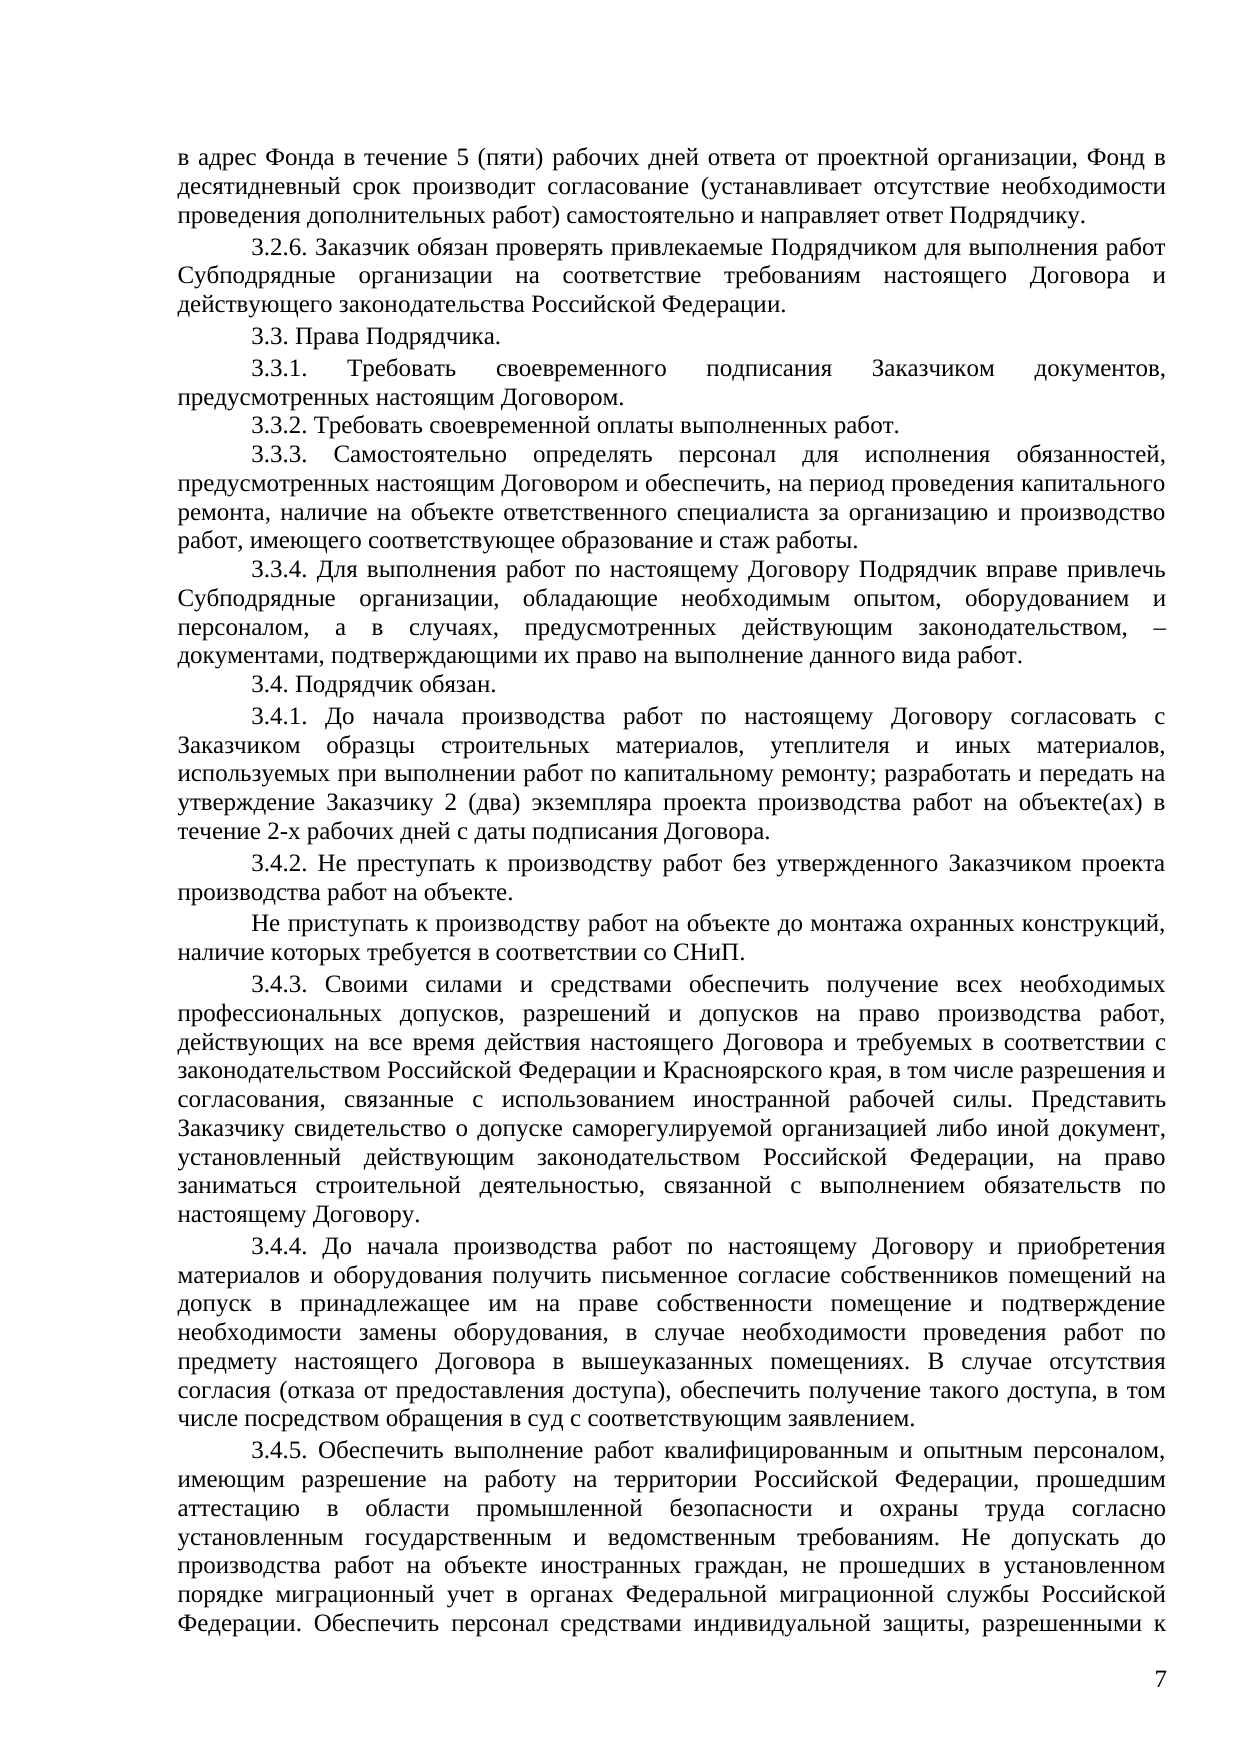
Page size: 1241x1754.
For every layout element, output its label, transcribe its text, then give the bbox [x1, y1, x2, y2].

text 3.4.4. До начала производства работ по настоящему Договору и приобретения материалов и оборудования получить письменное согласие собственников помещений на допуск в принадлежащее им на праве собственности помещение и подтверждение необходимости замены оборудования, в случае необходимости проведения работ по предмету настоящего Договора в вышеуказанных помещениях. В случае отсутствия согласия (отказа от предоставления доступа), обеспечить получение такого доступа, в том числе посредством обращения в суд с соответствующим заявлением. [177, 1231, 1167, 1432]
text 3.4.3. Своими силами и средствами обеспечить получение всех необходимых профессиональных допусков, разрешений и допусков на право производства работ, действующих на все время действия настоящего Договора и требуемых в соответствии с законодательством Российской Федерации и Красноярского края, в том числе разрешения и согласования, связанные с использованием иностранной рабочей силы. Представить Заказчику свидетельство о допуске саморегулируемой организацией либо иной документ, установленный действующим законодательством Российской Федерации, на право заниматься строительной деятельностью, связанной с выполнением обязательств по настоящему Договору. [177, 969, 1167, 1228]
text 3.3.1. Требовать своевременного подписания Заказчиком документов, предусмотренных настоящим Договором. [177, 353, 1167, 410]
text 3.3. Права Подрядчика. [177, 321, 1167, 350]
text 3.3.2. Требовать своевременной оплаты выполненных работ. [177, 410, 1167, 439]
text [177, 142, 1167, 228]
text 3.3.4. Для выполнения работ по настоящему Договору Подрядчик вправе привлечь Субподрядные организации, обладающие необходимым опытом, оборудованием и персоналом, а в случаях, предусмотренных действующим законодательством, – документами, подтверждающими их право на выполнение данного вида работ. [177, 554, 1167, 669]
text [177, 1435, 1167, 1637]
text 3.4.1. До начала производства работ по настоящему Договору согласовать с Заказчиком образцы строительных материалов, утеплителя и иных материалов, используемых при выполнении работ по капитальному ремонту; разработать и передать на утверждение Заказчику 2 (два) экземпляра проекта производства работ на объекте(ах) в течение 2-х рабочих дней с даты подписания Договора. [177, 701, 1167, 845]
text 3.3.3. Самостоятельно определять персонал для исполнения обязанностей, предусмотренных настоящим Договором и обеспечить, на период проведения капитального ремонта, наличие на объекте ответственного специалиста за организацию и производство работ, имеющего соответствующее образование и стаж работы. [177, 439, 1167, 554]
text Не приступать к производству работ на объекте до монтажа охранных конструкций, наличие которых требуется в соответствии со СНиП. [177, 908, 1167, 966]
text 3.4.2. Не преступать к производству работ без утвержденного Заказчиком проекта производства работ на объекте. [177, 848, 1167, 905]
text 3.4. Подрядчик обязан. [177, 669, 1167, 698]
text 3.2.6. Заказчик обязан проверять привлекаемые Подрядчиком для выполнения работ Субподрядные организации на соответствие требованиям настоящего Договора и действующего законодательства Российской Федерации. [177, 232, 1167, 318]
